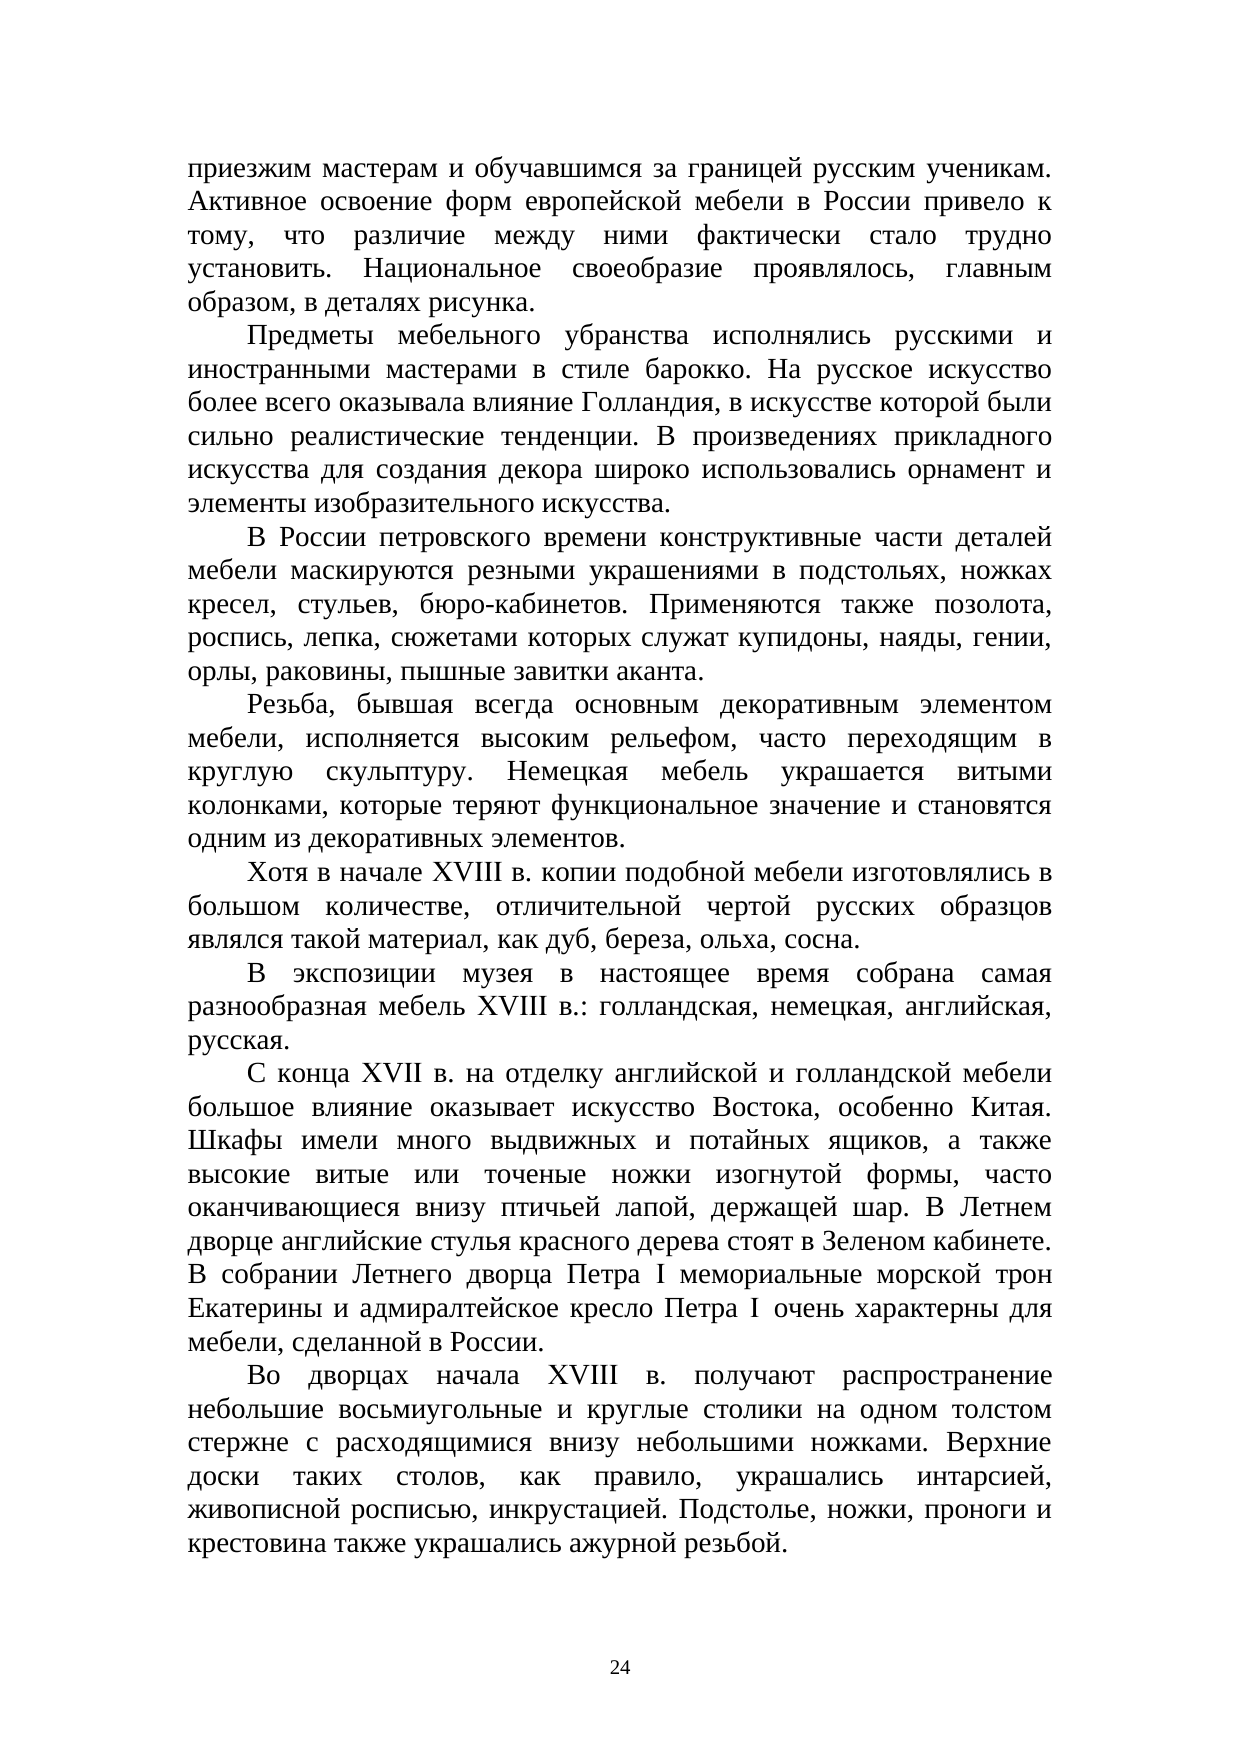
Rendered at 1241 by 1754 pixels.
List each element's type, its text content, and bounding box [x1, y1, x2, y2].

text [187, 150, 1053, 318]
text Предметы мебельного убранства исполнялись русскими и иностранными мастерами в стиле барокко. На русское искусство более всего оказывала влияние Голландия, в искусстве которой были сильно реалистические тенденции. В произведениях прикладного искусства для создания декора широко использовались орнамент и элементы изобразительного искусства. [187, 318, 1053, 519]
text С конца V в. на отделку английской и голландской мебели большое влияние оказывает искусство Востока, особенно Китая. Шкафы имели много выдвижных и потайных ящиков, а также высокие витые или точеные ножки изогнутой формы, часто оканчивающиеся внизу птичьей лапой, держащей шар. В Летнем дворце английские стулья красного дерева стоят в Зеленом кабинете. В собрании Летнего дворца Петра  мемориальные морской трон Екатерины и адмиралтейское кресло Петра очень характерны для мебели, сделанной в России. [187, 1056, 1053, 1357]
text В России петровского времени конструктивные части деталей мебели маскируются резными украшениями в подстольях, ножках кресел, стульев, бюро-кабинетов. Применяются также позолота, роспись, лепка, сюжетами которых служат купидоны, наяды, гении, орлы, раковины, пышные завитки аканта. [187, 519, 1053, 687]
text Хотя в начале V в. копии подобной мебели изготовлялись в большом количестве, отличительной чертой русских образцов являлся такой материал, как дуб, береза, ольха, сосна. [187, 854, 1053, 955]
text Резьба, бывшая всегда основным декоративным элементом мебели, исполняется высоким рельефом, часто переходящим в круглую скульптуру. Немецкая мебель украшается витыми колонками, которые теряют функциональное значение и становятся одним из декоративных элементов. [187, 687, 1053, 854]
text Во дворцах начала V в. получают распространение небольшие восьмиугольные и круглые столики на одном толстом стержне с расходящимися внизу небольшими ножками. Верхние доски таких столов, как правило, украшались интарсией, живописной росписью, инкрустацией. Подстолье, ножки, проноги и крестовина также украшались ажурной резьбой. [187, 1357, 1053, 1559]
text В экспозиции музея в настоящее время собрана самая разнообразная мебель V в.: голландская, немецкая, английская, русская. [187, 955, 1053, 1056]
